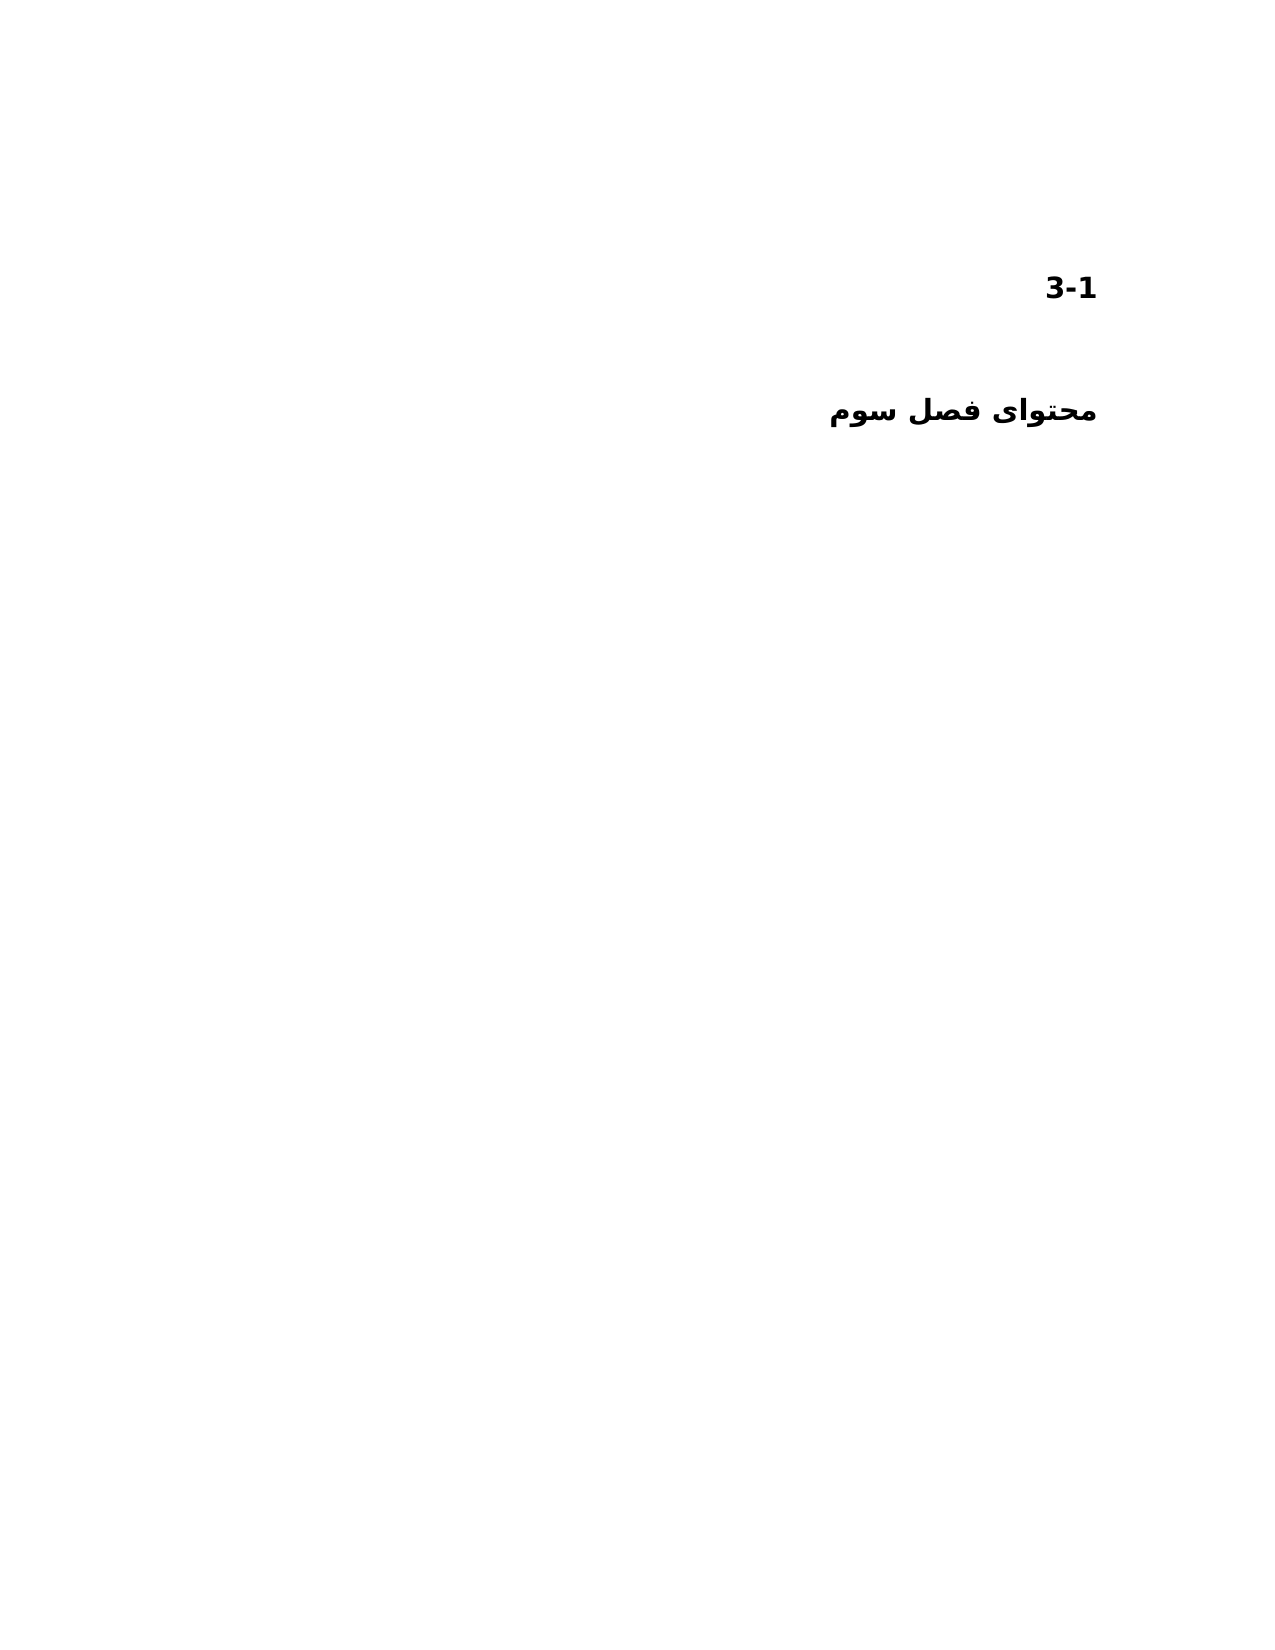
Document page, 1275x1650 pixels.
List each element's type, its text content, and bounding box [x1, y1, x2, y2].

text محتوای فصل سوم [177, 393, 1098, 427]
text 3-1 [177, 271, 1098, 305]
